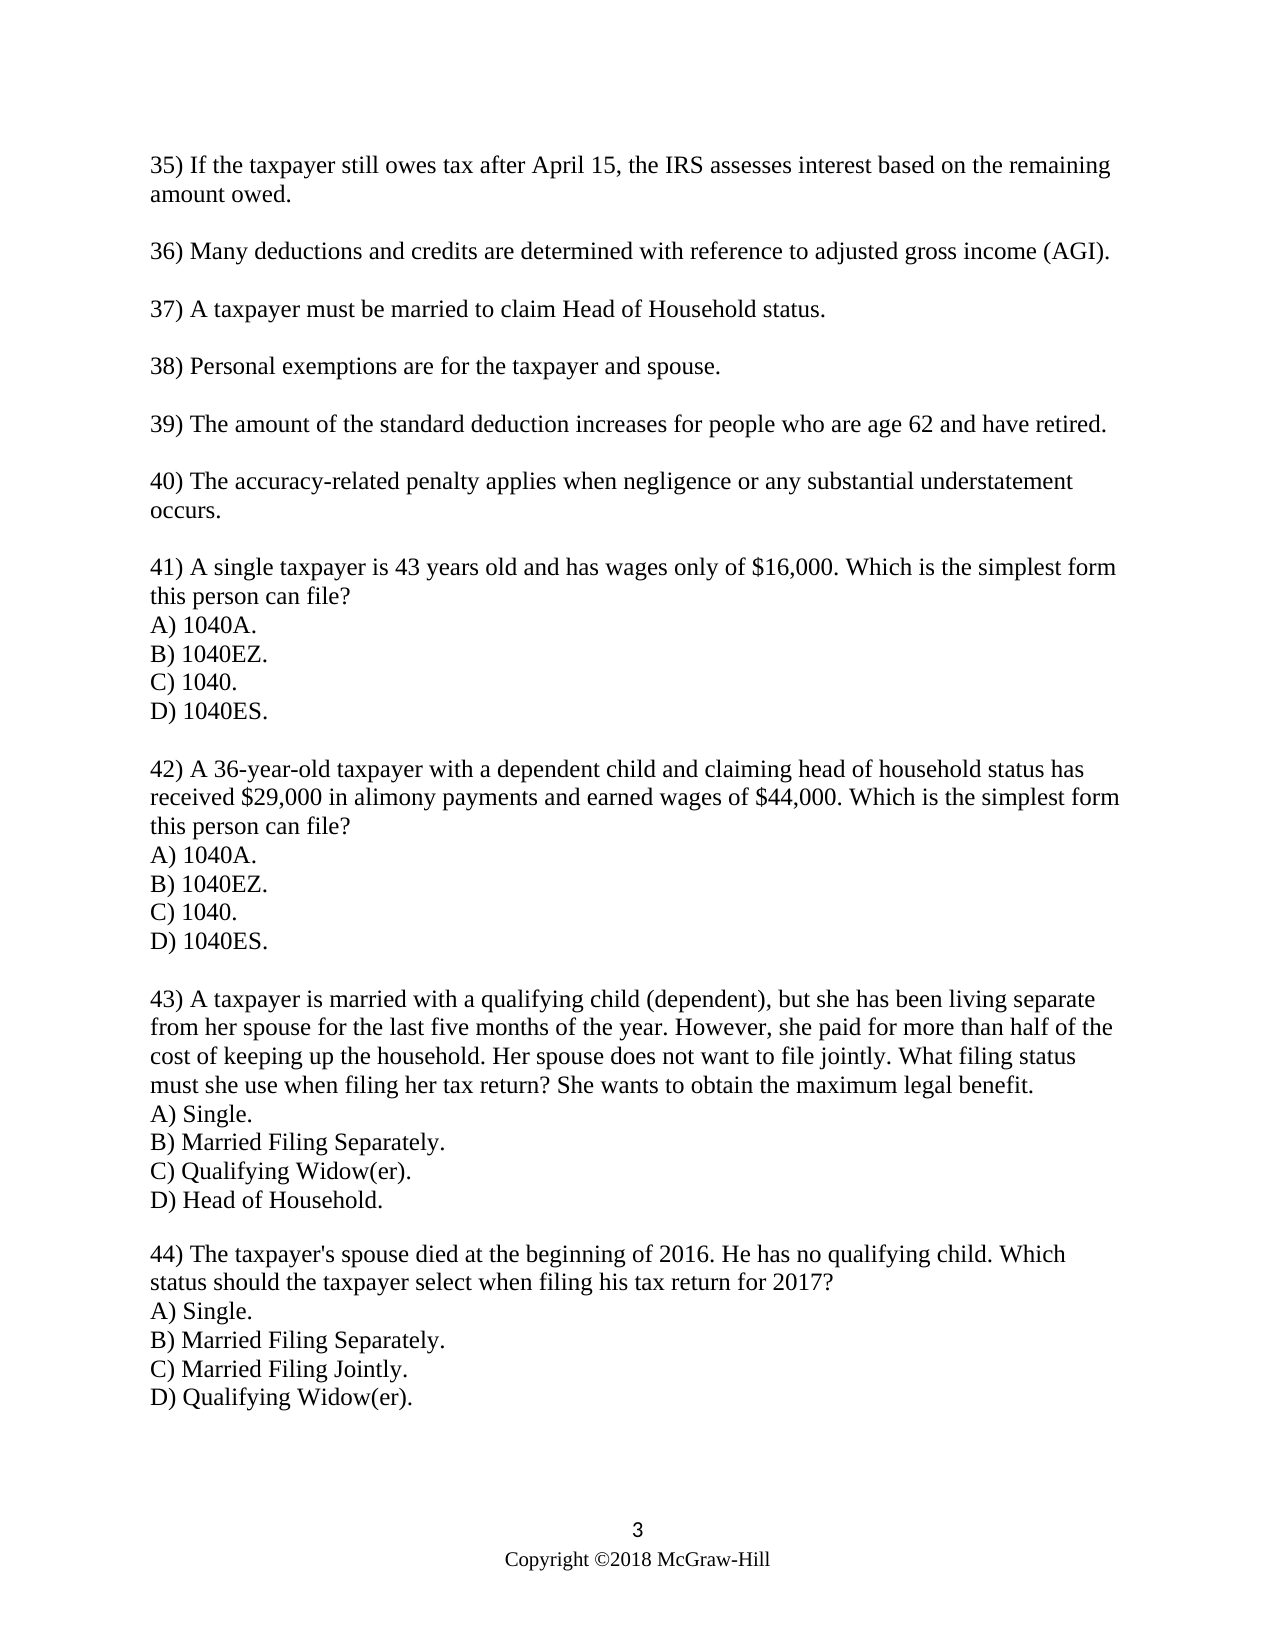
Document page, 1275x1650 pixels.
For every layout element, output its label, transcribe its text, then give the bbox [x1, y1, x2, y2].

text B) 1040EZ. [150, 639, 1125, 667]
text B) 1040EZ. [150, 869, 1125, 897]
text C) Married Filing Jointly. [150, 1354, 1125, 1382]
text A) 1040A. [150, 610, 1125, 639]
text B) Married Filing Separately. [150, 1325, 1125, 1354]
text A) 1040A. [150, 840, 1125, 869]
text A) Single. [150, 1099, 1125, 1127]
text 38) Personal exemptions are for the taxpayer and spouse. [150, 351, 1125, 380]
text 44) The taxpayer's spouse died at the beginning of 2016. He has no qualifying child. Which status should the taxpayer select when filing his tax return for 2017? [150, 1239, 1125, 1296]
text 37) A taxpayer must be married to claim Head of Household status. [150, 294, 1125, 322]
text 39) The amount of the standard deduction increases for people who are age 62 and have retired. [150, 409, 1125, 437]
text D) Head of Household. [150, 1185, 1125, 1214]
text 35) If the taxpayer still owes tax after April 15, the IRS assesses interest based on the remaining amount owed. [150, 150, 1125, 207]
text C) 1040. [150, 667, 1125, 696]
text C) 1040. [150, 897, 1125, 926]
text B) Married Filing Separately. [150, 1127, 1125, 1156]
text 42) A 36-year-old taxpayer with a dependent child and claiming head of household status has received $29,000 in alimony payments and earned wages of $44,000. Which is the simplest form this person can file? [150, 754, 1125, 840]
text D) 1040ES. [150, 696, 1125, 725]
text D) Qualifying Widow(er). [150, 1382, 1125, 1411]
text 40) The accuracy-related penalty applies when negligence or any substantial understatement occurs. [150, 466, 1125, 524]
text 36) Many deductions and credits are determined with reference to adjusted gross income (AGI). [150, 236, 1125, 265]
text 43) A taxpayer is married with a qualifying child (dependent), but she has been living separate from her spouse for the last five months of the year. However, she paid for more than half of the cost of keeping up the household. Her spouse does not want to file jointly. What filing status must she use when filing her tax return? She wants to obtain the maximum legal benefit. [150, 984, 1125, 1099]
text A) Single. [150, 1296, 1125, 1325]
text D) 1040ES. [150, 926, 1125, 955]
text C) Qualifying Widow(er). [150, 1156, 1125, 1185]
text 41) A single taxpayer is 43 years old and has wages only of $16,000. Which is the simplest form this person can file? [150, 552, 1125, 610]
